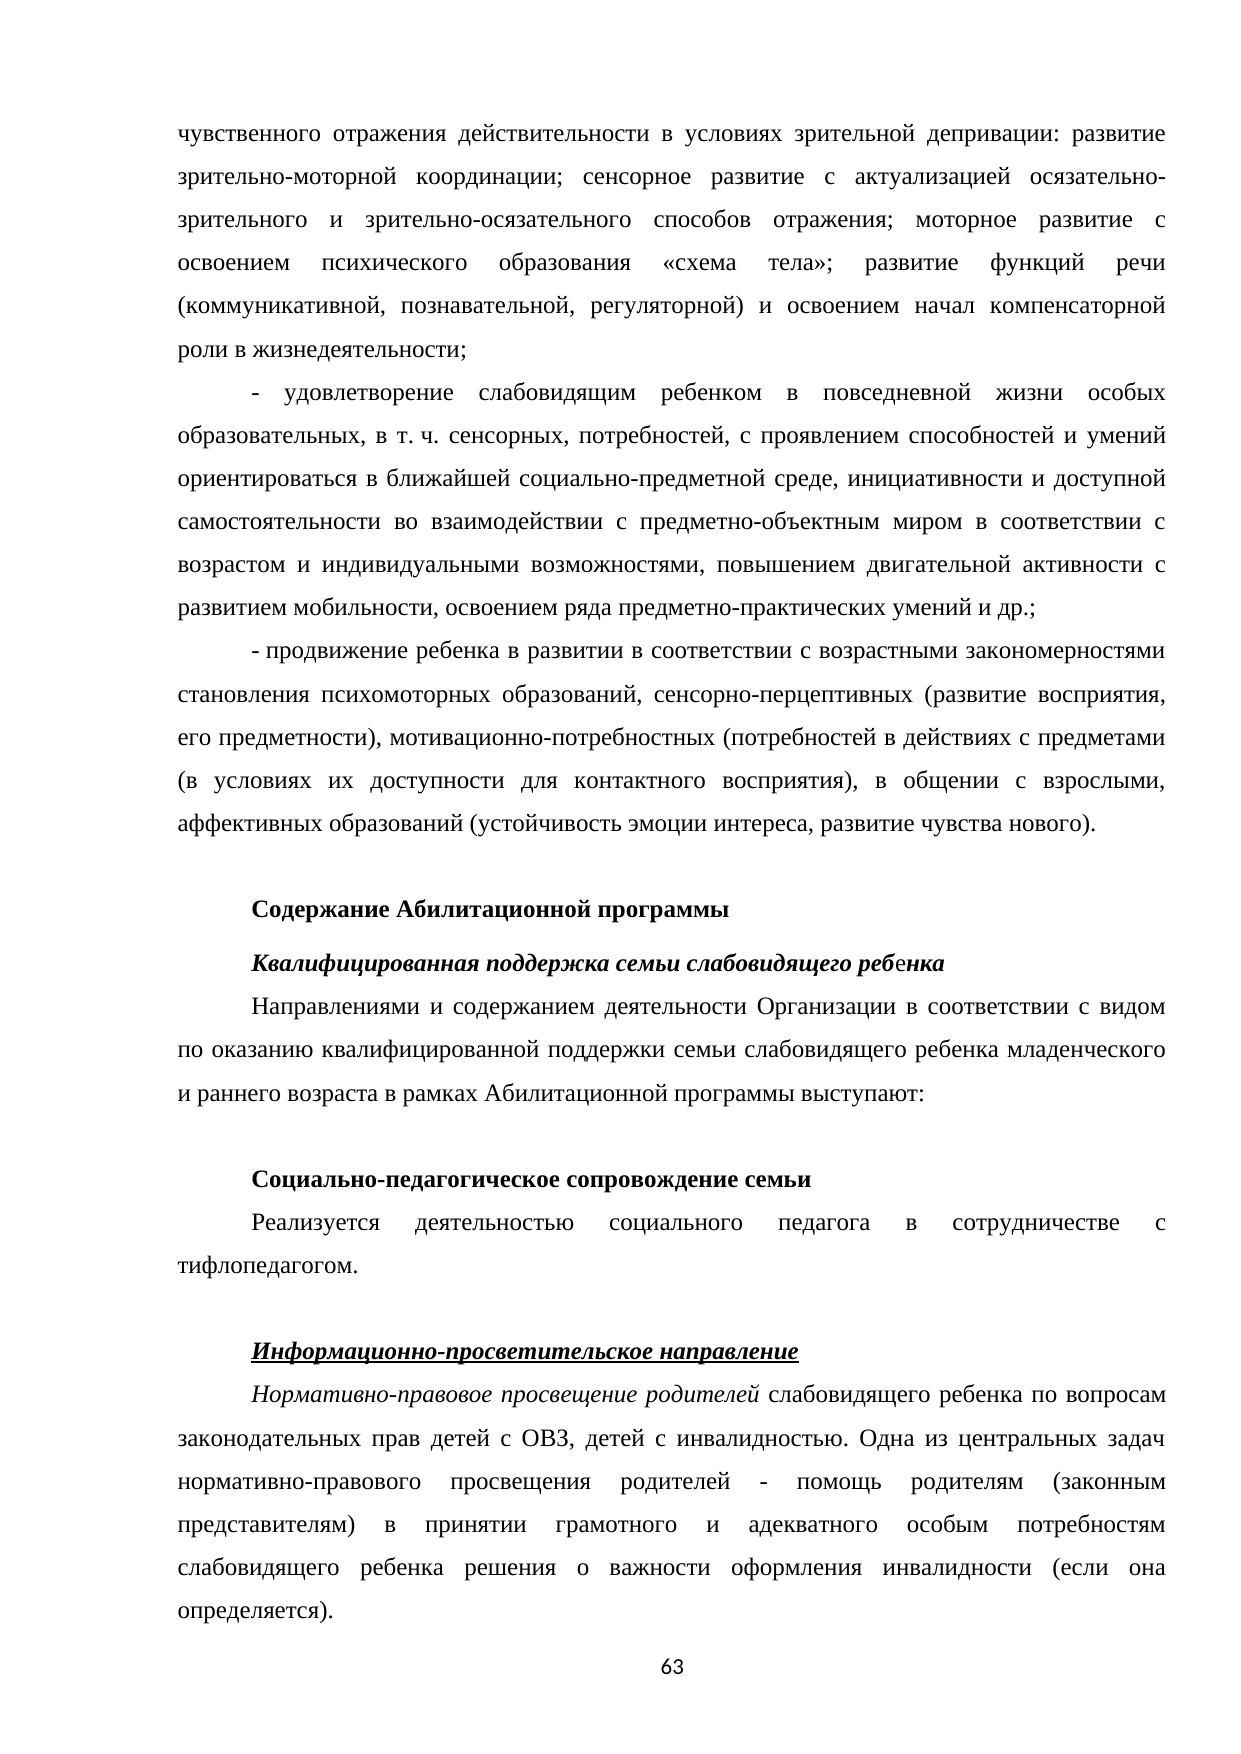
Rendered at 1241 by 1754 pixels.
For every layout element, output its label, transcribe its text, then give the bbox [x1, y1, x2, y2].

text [177, 118, 1167, 362]
text Квалифицированная поддержка семьи слабовидящего ребенка [177, 948, 1167, 977]
text Информационно-просветительское направление [177, 1336, 1167, 1365]
text Нормативно-правовое просвещение родителей слабовидящего ребенка по вопросам законодательных прав детей с ОВЗ, детей с инвалидностью. Одна из центральных задач нормативно-правового просвещения родителей - помощь родителям (законным представителям) в принятии грамотного и адекватного особым потребностям слабовидящего ребенка решения о важности оформления инвалидности (если она определяется). [177, 1379, 1167, 1624]
text - продвижение ребенка в развитии в соответствии с возрастными закономерностями становления психомоторных образований, сенсорно-перцептивных (развитие восприятия, его предметности), мотивационно-потребностных (потребностей в действиях с предметами (в условиях их доступности для контактного восприятия), в общении с взрослыми, аффективных образований (устойчивость эмоции интереса, развитие чувства нового). [177, 636, 1167, 837]
text Направлениями и содержанием деятельности Организации в соответствии с видом по оказанию квалифицированной поддержки семьи слабовидящего ребенка младенческого и раннего возраста в рамках Абилитационной программы выступают: [177, 991, 1167, 1106]
text - удовлетворение слабовидящим ребенком в повседневной жизни особых образовательных, в т. ч. сенсорных, потребностей, с проявлением способностей и умений ориентироваться в ближайшей социально-предметной среде, инициативности и доступной самостоятельности во взаимодействии с предметно-объектным миром в соответствии с возрастом и индивидуальными возможностями, повышением двигательной активности с развитием мобильности, освоением ряда предметно-практических умений и др.; [177, 377, 1167, 621]
text Социально-педагогическое сопровождение семьи [177, 1164, 1167, 1193]
text Содержание Абилитационной программы [177, 894, 1167, 923]
text Реализуется деятельностью социального педагога в сотрудничестве с тифлопедагогом. [177, 1207, 1167, 1279]
